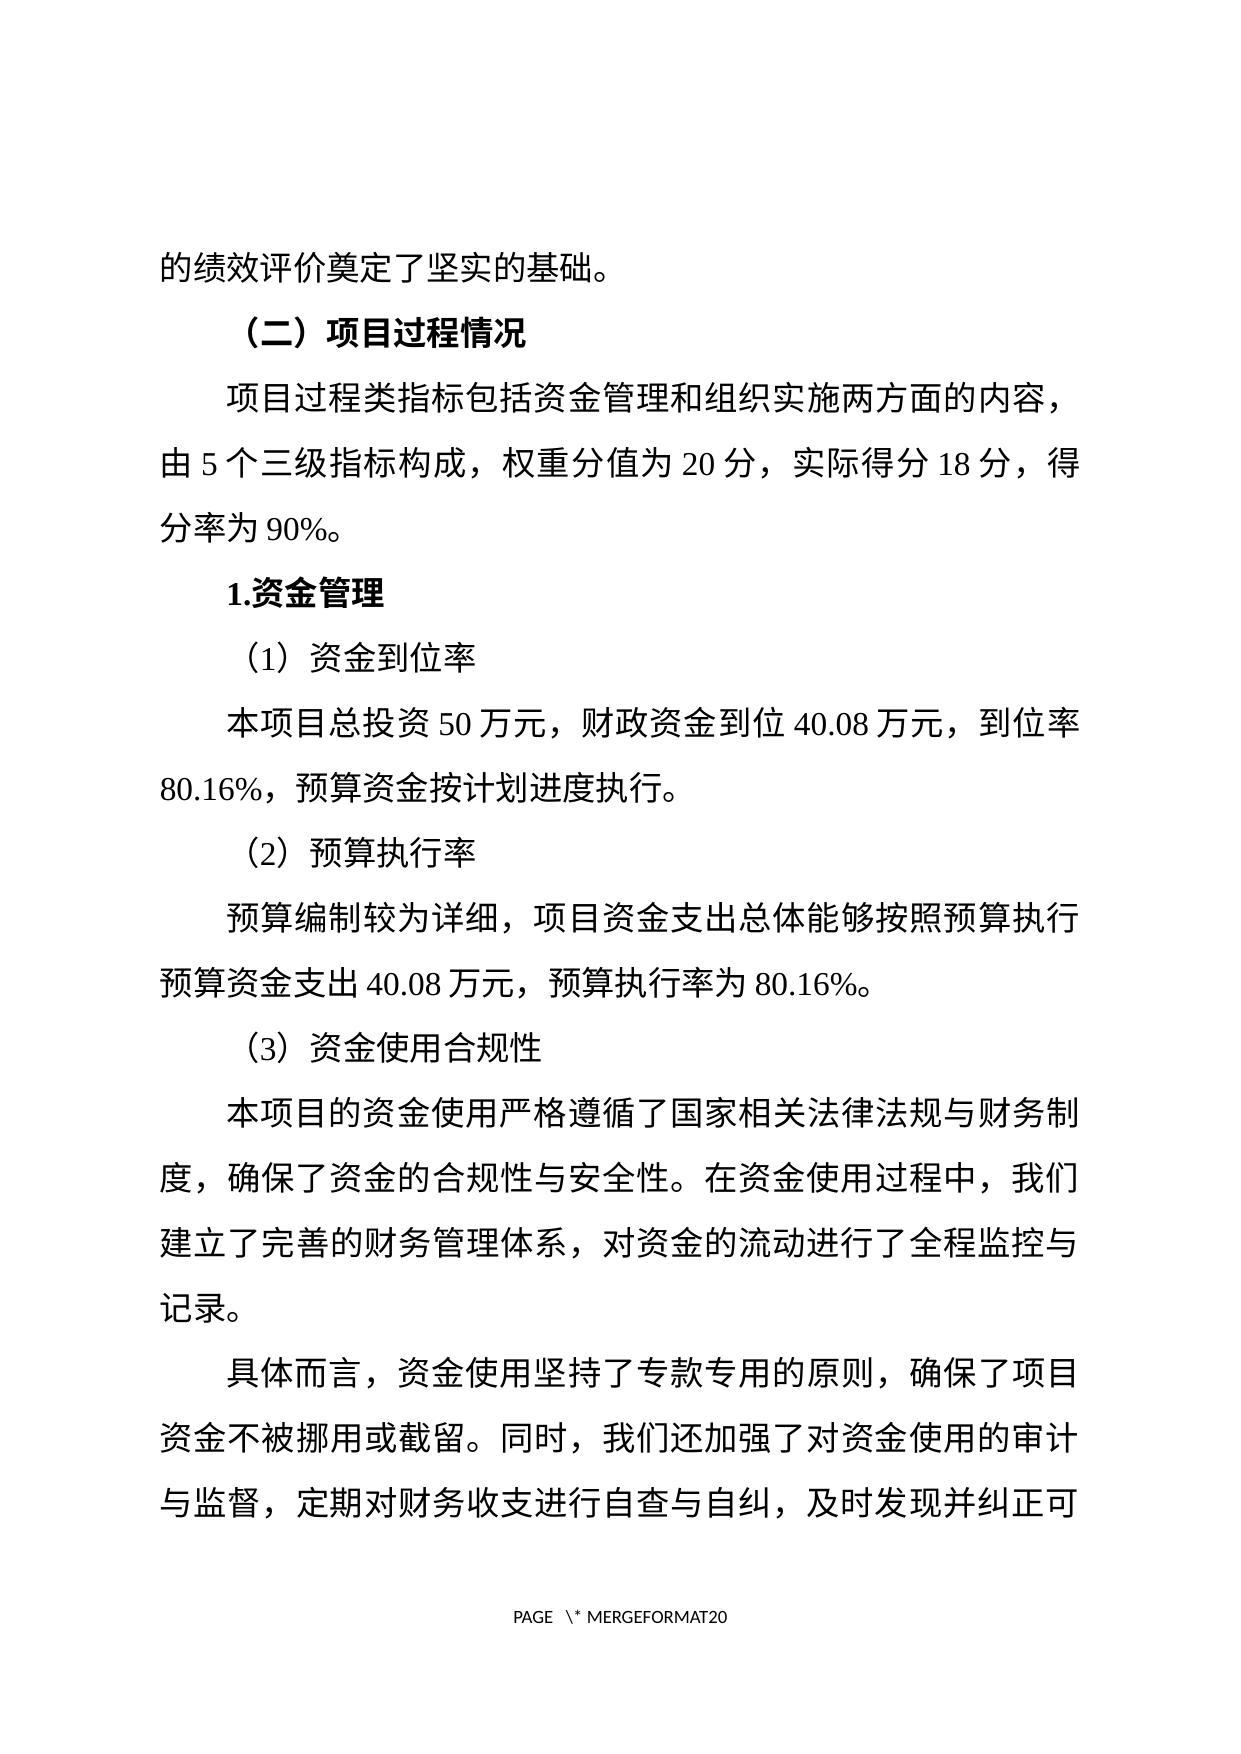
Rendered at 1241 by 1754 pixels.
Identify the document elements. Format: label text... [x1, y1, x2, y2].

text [159, 233, 1081, 298]
text 本项目总投资50万元，财政资金到位40.08万元，到位率80.16%，预算资金按计划进度执行。 [159, 688, 1081, 818]
text 项目过程类指标包括资金管理和组织实施两方面的内容，由5个三级指标构成，权重分值为20分，实际得分18分，得分率为90%。 [159, 363, 1081, 558]
text 1.资金管理 [159, 558, 1081, 623]
title 项目过程情况 [159, 298, 1081, 363]
text （3）资金使用合规性 [159, 1013, 1081, 1078]
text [159, 1338, 1081, 1533]
text （1）资金到位率 [159, 623, 1081, 688]
text （2）预算执行率 [159, 818, 1081, 883]
text 本项目的资金使用严格遵循了国家相关法律法规与财务制度，确保了资金的合规性与安全性。在资金使用过程中，我们建立了完善的财务管理体系，对资金的流动进行了全程监控与记录。 [159, 1078, 1081, 1338]
text 预算编制较为详细，项目资金支出总体能够按照预算执行，预算资金支出40.08万元，预算执行率为80.16%。 [159, 883, 1081, 1013]
